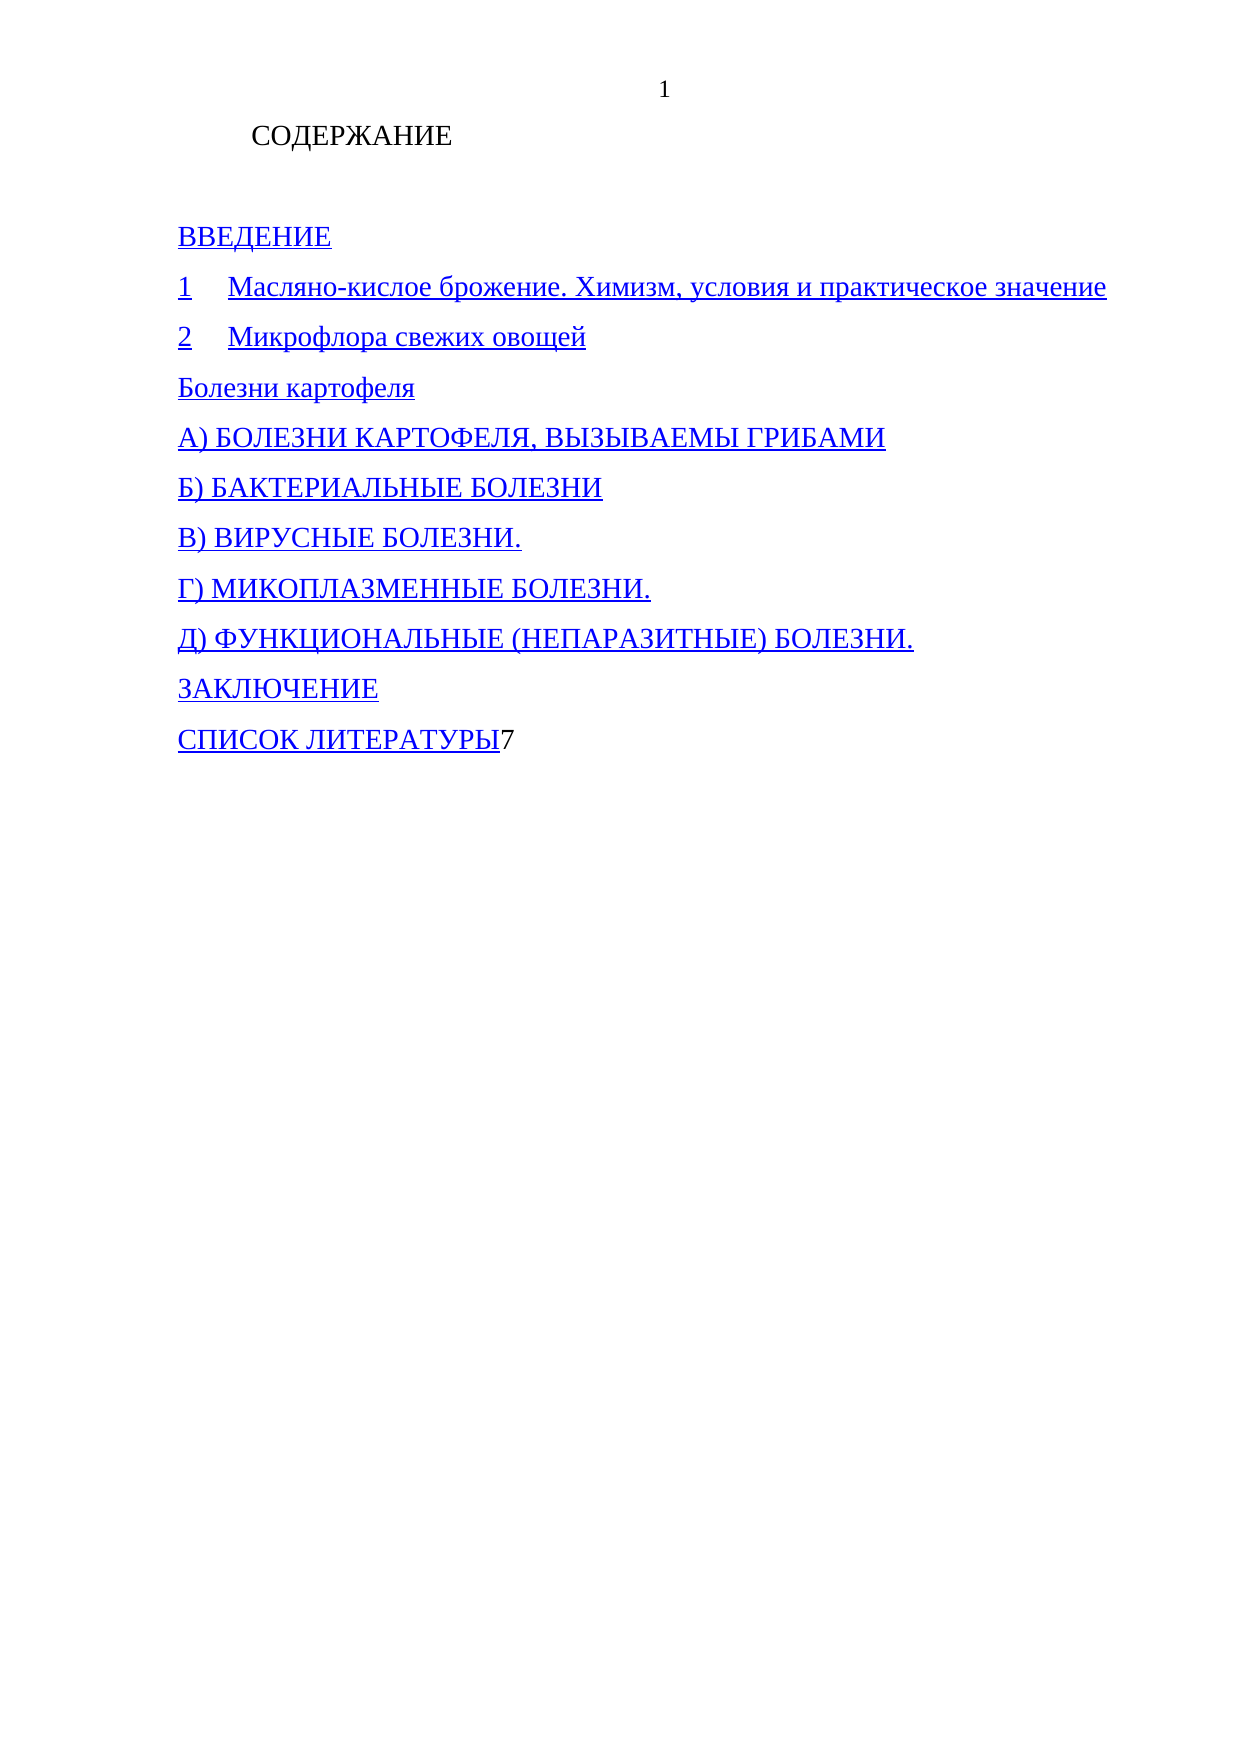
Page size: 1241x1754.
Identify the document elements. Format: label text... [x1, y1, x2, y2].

text ЗАКЛЮЧЕНИЕ 26 [177, 672, 1152, 705]
text Б) БАКТЕРИАЛЬНЫЕ БОЛЕЗНИ 19 [177, 470, 1152, 504]
text 2 Микрофлора свежих овощей 14 [177, 319, 1152, 353]
text В) ВИРУСНЫЕ БОЛЕЗНИ. 20 [177, 521, 1152, 554]
text Болезни картофеля 14 [177, 370, 1152, 403]
text Г) МИКОПЛАЗМЕННЫЕ БОЛЕЗНИ. 22 [177, 571, 1152, 604]
text СПИСОК ЛИТЕРАТУРЫ 27 [177, 722, 1152, 755]
text СОДЕРЖАНИЕ [177, 118, 1152, 152]
text ВВЕДЕНИЕ 3 [177, 219, 1152, 252]
text А) БОЛЕЗНИ КАРТОФЕЛЯ, ВЫЗЫВАЕМЫ ГРИБАМИ 14 [177, 420, 1152, 453]
text Д) ФУНКЦИОНАЛЬНЫЕ (НЕПАРАЗИТНЫЕ) БОЛЕЗНИ. 23 [177, 621, 1152, 655]
text 1 Масляно-кислое брожение. Химизм, условия и практическое значение 5 [177, 269, 1152, 303]
